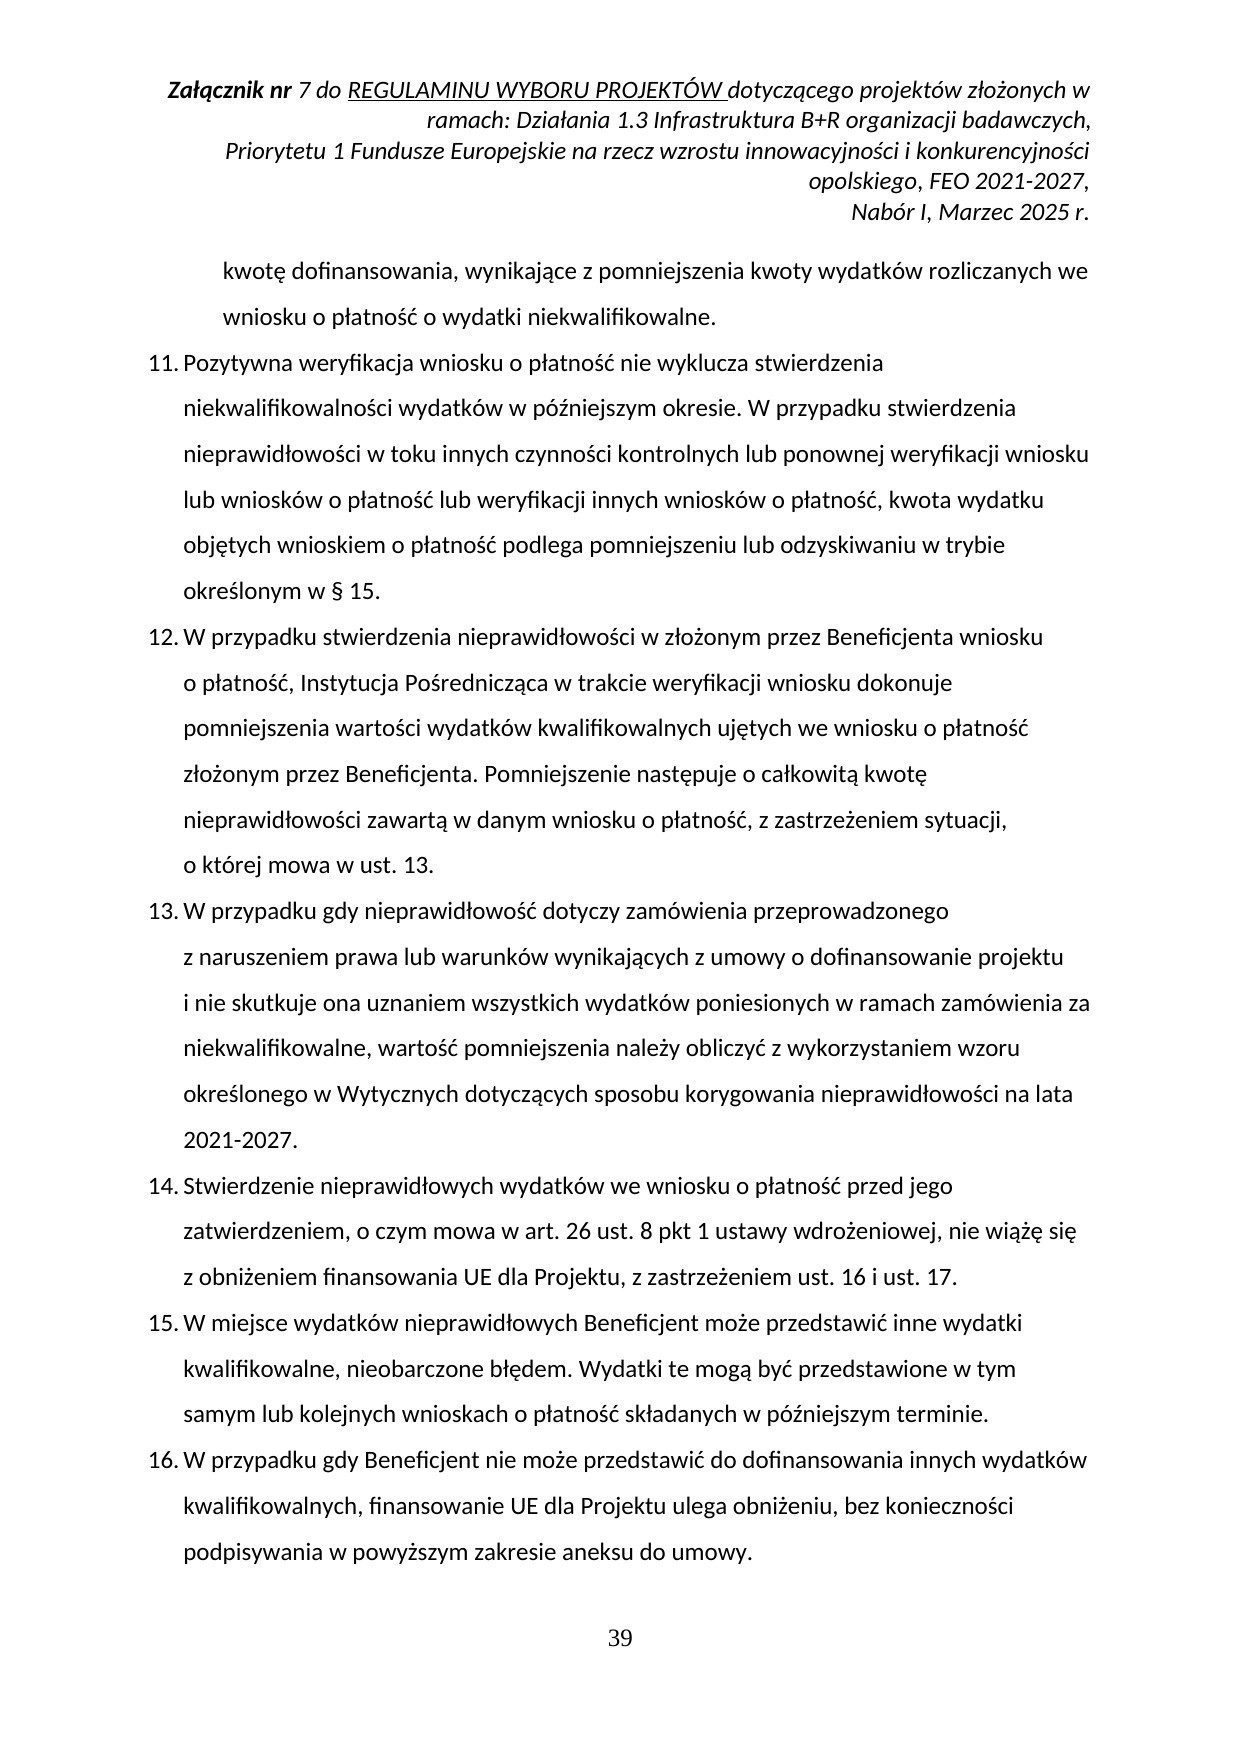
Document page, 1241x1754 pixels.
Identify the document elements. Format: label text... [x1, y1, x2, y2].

list W przypadku gdy Beneficjent nie może przedstawić do dofinansowania innych wydatków kwalifikowalnych, finansowanie UE dla Projektu ulega obniżeniu, bez konieczności podpisywania w powyższym zakresie aneksu do umowy. [148, 1444, 1092, 1566]
list W miejsce wydatków nieprawidłowych Beneficjent może przedstawić inne wydatki kwalifikowalne, nieobarczone błędem. Wydatki te mogą być przedstawione w tym samym lub kolejnych wnioskach o płatność składanych w późniejszym terminie. [148, 1307, 1092, 1429]
list Pozytywna weryfikacja wniosku o płatność nie wyklucza stwierdzenia niekwalifikowalności wydatków w późniejszym okresie. W przypadku stwierdzenia nieprawidłowości w toku innych czynności kontrolnych lub ponownej weryfikacji wniosku lub wniosków o płatność lub weryfikacji innych wniosków o płatność, kwota wydatku objętych wnioskiem o płatność podlega pomniejszeniu lub odzyskiwaniu w trybie określonym w § 15. [148, 347, 1092, 606]
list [185, 255, 1092, 331]
list W przypadku stwierdzenia nieprawidłowości w złożonym przez Beneficjenta wniosku o płatność, Instytucja Pośrednicząca w trakcie weryfikacji wniosku dokonuje pomniejszenia wartości wydatków kwalifikowalnych ujętych we wniosku o płatność złożonym przez Beneficjenta. Pomniejszenie następuje o całkowitą kwotę nieprawidłowości zawartą w danym wniosku o płatność, z zastrzeżeniem sytuacji, o której mowa w ust. 13. [148, 621, 1092, 880]
list Stwierdzenie nieprawidłowych wydatków we wniosku o płatność przed jego zatwierdzeniem, o czym mowa w art. 26 ust. 8 pkt 1 ustawy wdrożeniowej, nie wiążę się z obniżeniem finansowania UE dla Projektu, z zastrzeżeniem ust. 16 i ust. 17. [148, 1170, 1092, 1292]
list W przypadku gdy nieprawidłowość dotyczy zamówienia przeprowadzonego z naruszeniem prawa lub warunków wynikających z umowy o dofinansowanie projektu i nie skutkuje ona uznaniem wszystkich wydatków poniesionych w ramach zamówienia za niekwalifikowalne, wartość pomniejszenia należy obliczyć z wykorzystaniem wzoru określonego w Wytycznych dotyczących sposobu korygowania nieprawidłowości na lata 2021-2027. [148, 895, 1092, 1154]
